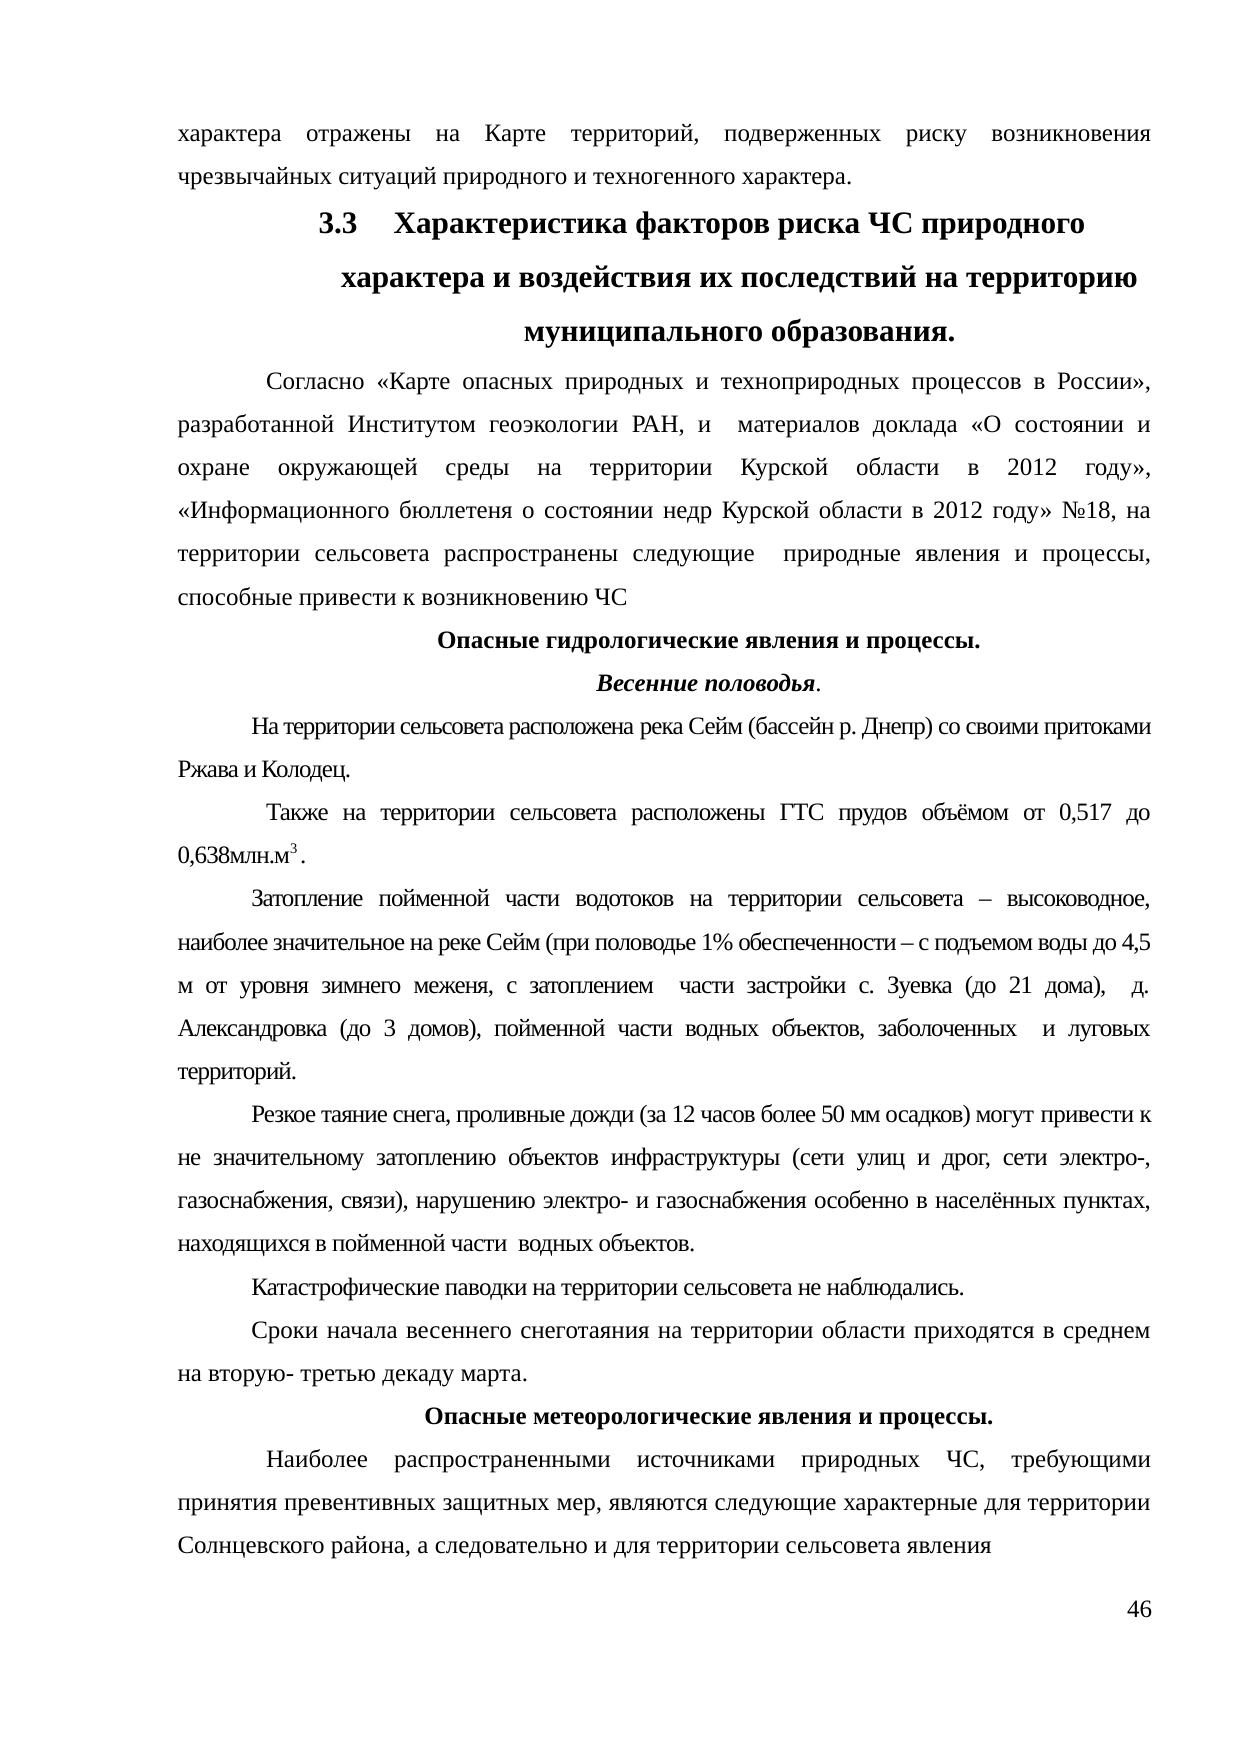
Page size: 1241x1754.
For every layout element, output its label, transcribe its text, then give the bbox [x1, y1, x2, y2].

text Весенние половодья. [177, 668, 1152, 697]
text Затопление пойменной части водотоков на территории сельсовета – высоководное, наиболее значительное на реке Сейм (при половодье 1% обеспеченности – с подъемом воды до от уровня зимнего меженя, с затоплением части застройки с. Зуевка (до 21 дома), д. Александровка (до 3 домов), пойменной части водных объектов, заболоченных и луговых территорий. [177, 883, 1152, 1085]
subtitle Характеристика факторов риска ЧС природного характера и воздействия их последствий на территорию муниципального образования. [252, 204, 1152, 348]
text Наиболее распространенными источниками природных ЧС, требующими принятия превентивных защитных мер, являются следующие характерные для территории Солнцевского района, а следовательно и для территории сельсовета явления [177, 1444, 1152, 1559]
text Сроки начала весеннего снеготаяния на территории области приходятся в среднем на вторую- третью декаду марта. [177, 1315, 1152, 1387]
text Также на территории сельсовета расположены ГТС прудов объёмом от 0,517 до 0,638млн.м3 . [177, 797, 1152, 869]
text На территории сельсовета расположена река Сейм (бассейн р. Днепр) со своими притоками Ржава и Колодец. [177, 711, 1152, 783]
text Согласно «Карте опасных природных и техноприродных процессов в России», разработанной Институтом геоэкологии РАН, и материалов доклада «О состоянии и охране окружающей среды на территории Курской области в 2012 году», «Информационного бюллетеня о состоянии недр Курской области в 2012 году» №18, на территории сельсовета распространены следующие природные явления и процессы, способные привести к возникновению ЧС [177, 366, 1152, 610]
text Катастрофические паводки на территории сельсовета не наблюдались. [177, 1272, 1152, 1300]
text Резкое таяние снега, проливные дожди (за 12 часов более осадков) могут привести к не значительному затоплению объектов инфраструктуры (сети улиц и дрог, сети электро-, газоснабжения, связи), нарушению электро- и газоснабжения особенно в населённых пунктах, находящихся в пойменной части водных объектов. [177, 1099, 1152, 1257]
text Опасные гидрологические явления и процессы. [177, 625, 1152, 653]
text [177, 118, 1152, 190]
text Опасные метеорологические явления и процессы. [177, 1401, 1152, 1430]
